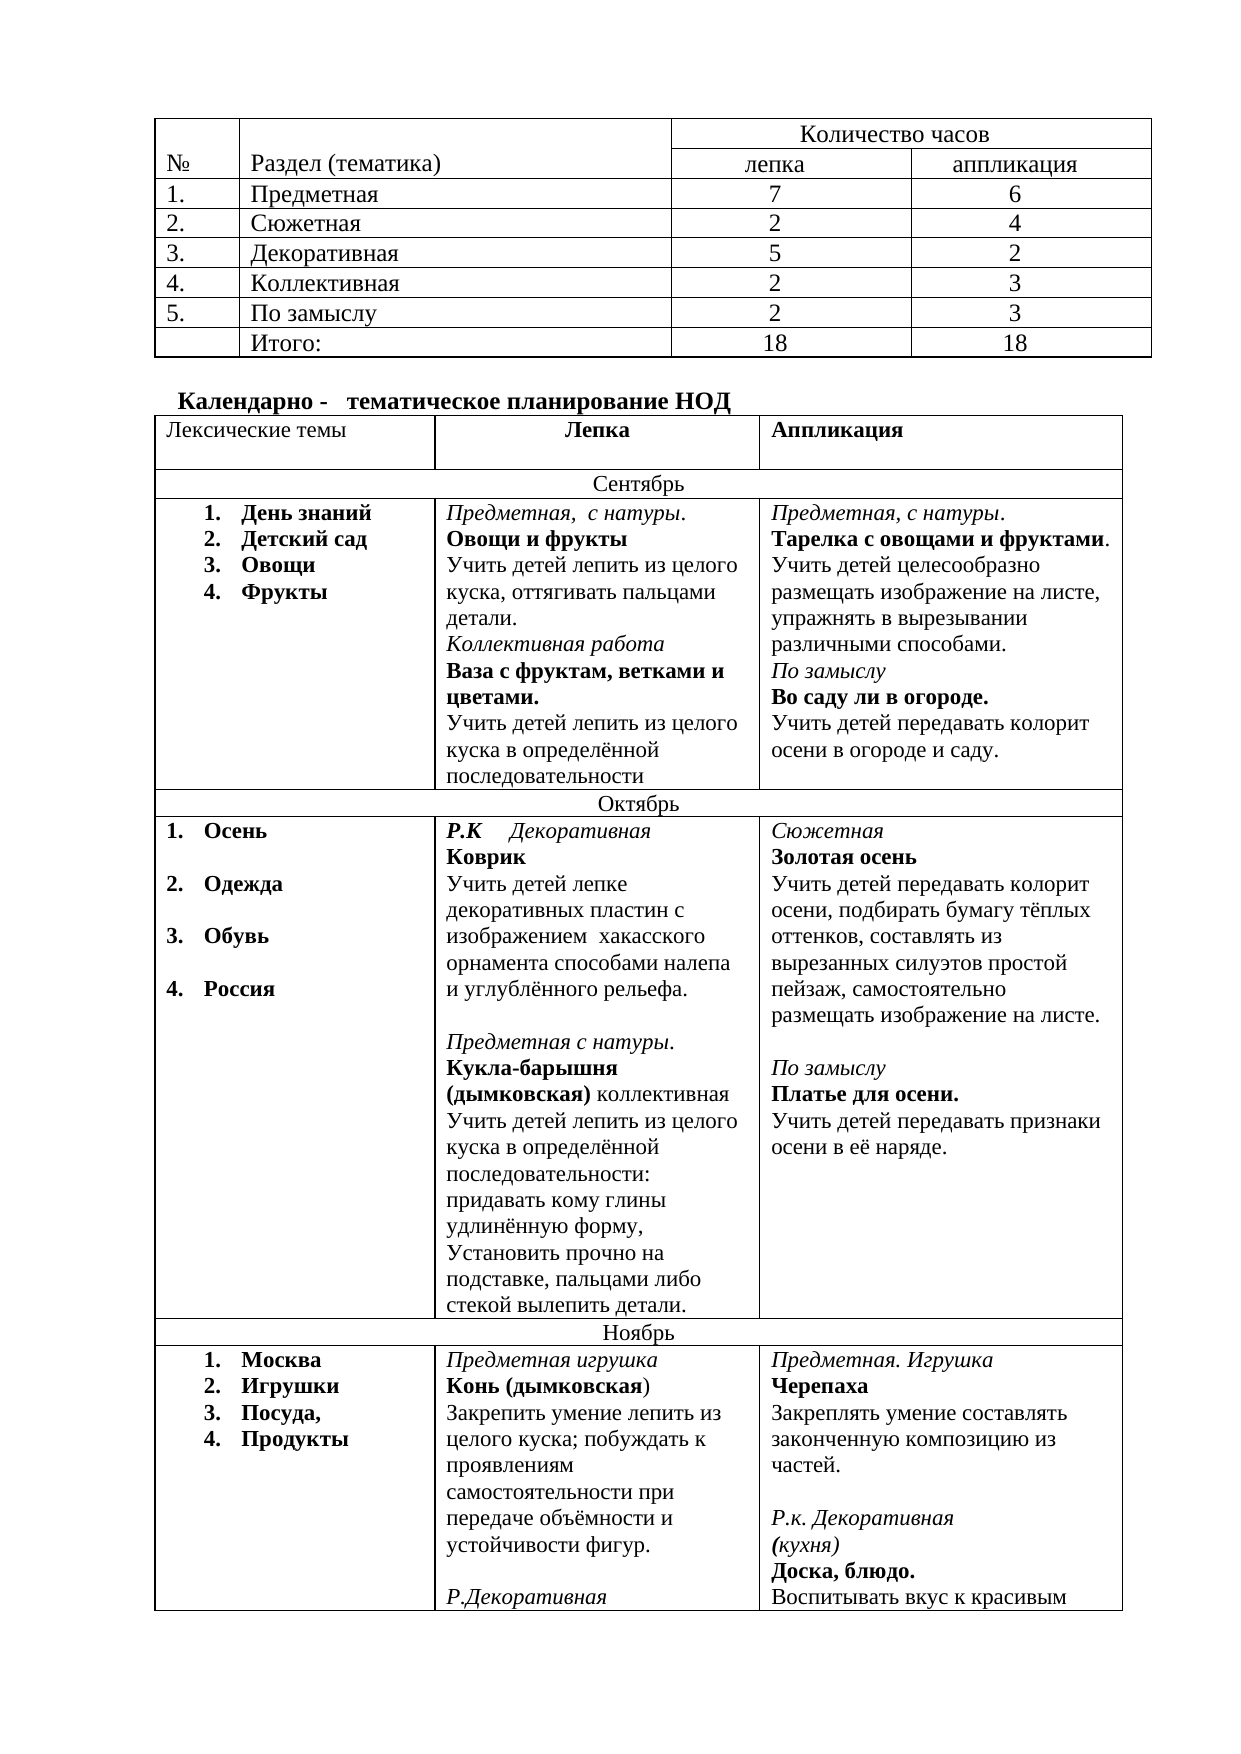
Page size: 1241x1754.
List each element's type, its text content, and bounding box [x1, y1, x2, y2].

table_cell По замыслу [240, 298, 671, 327]
table_cell 18 [672, 328, 911, 356]
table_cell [156, 1346, 434, 1610]
table_cell Сентябрь [156, 470, 1122, 498]
table_cell День знаний Детский сад Овощи Фрукты [156, 499, 434, 788]
table_cell 3 [912, 298, 1151, 327]
table_cell 2 [672, 268, 911, 297]
table_cell 6 [912, 179, 1151, 207]
table_cell 3. [156, 238, 239, 267]
table_cell 4. [156, 268, 239, 297]
table_cell Осень Одежда Обувь Россия [156, 817, 434, 1318]
table_cell Предметная [240, 179, 671, 207]
table_cell Ноябрь [156, 1319, 1122, 1345]
table_cell 18 [912, 328, 1151, 356]
table_cell 2. [156, 209, 239, 237]
table_cell 3 [912, 268, 1151, 297]
table_header Раздел (тематика) [240, 119, 671, 178]
table_cell Коллективная [240, 268, 671, 297]
table_header Количество часов [672, 119, 1151, 148]
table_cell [436, 1346, 759, 1610]
table_cell [156, 328, 239, 356]
text Календарно - тематическое планирование НОД [177, 386, 1152, 415]
table_cell Предметная, с натуры. Овощи и фрукты Учить детей лепить из целого куска, оттягивать пальцами детали. Коллективная работа Ваза с фруктам, ветками и цветами. Учить детей лепить из целого куска в определённой последовательности [436, 499, 759, 788]
table_cell Р.К Декоративная Коврик Учить детей лепке декоративных пластин с изображением хакасского орнамента способами налепа и углублённого рельефа. Предметная с натуры. Кукла-барышня (дымковская) коллективная Учить детей лепить из целого куска в определённой последовательности: придавать кому глины удлинённую форму, Установить прочно на подставке, пальцами либо стекой вылепить детали. [436, 817, 759, 1318]
table_cell Октябрь [156, 790, 1122, 816]
table_header Лексические темы [156, 416, 434, 469]
table_cell Сюжетная Золотая осень Учить детей передавать колорит осени, подбирать бумагу тёплых оттенков, составлять из вырезанных силуэтов простой пейзаж, самостоятельно размещать изображение на листе. По замыслу Платье для осени. Учить детей передавать признаки осени в её наряде. [760, 817, 1122, 1318]
table_cell Итого: [240, 328, 671, 356]
table_header Лепка [436, 416, 759, 469]
table_cell 2 [912, 238, 1151, 267]
table_header № [156, 119, 239, 178]
table_cell 2 [672, 298, 911, 327]
table_cell лепка [672, 149, 911, 178]
table_cell Декоративная [240, 238, 671, 267]
table_cell аппликация [912, 149, 1151, 178]
table_header Аппликация [760, 416, 1122, 469]
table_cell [760, 1346, 1122, 1610]
table_cell 5 [672, 238, 911, 267]
table_cell Предметная, с натуры. Тарелка с овощами и фруктами. Учить детей целесообразно размещать изображение на листе, упражнять в вырезывании различными способами. По замыслу Во саду ли в огороде. Учить детей передавать колорит осени в огороде и саду. [760, 499, 1122, 788]
table_cell 1. [156, 179, 239, 207]
table_cell 5. [156, 298, 239, 327]
table_cell Сюжетная [240, 209, 671, 237]
table_cell 7 [672, 179, 911, 207]
table_cell 2 [672, 209, 911, 237]
table_cell 4 [912, 209, 1151, 237]
